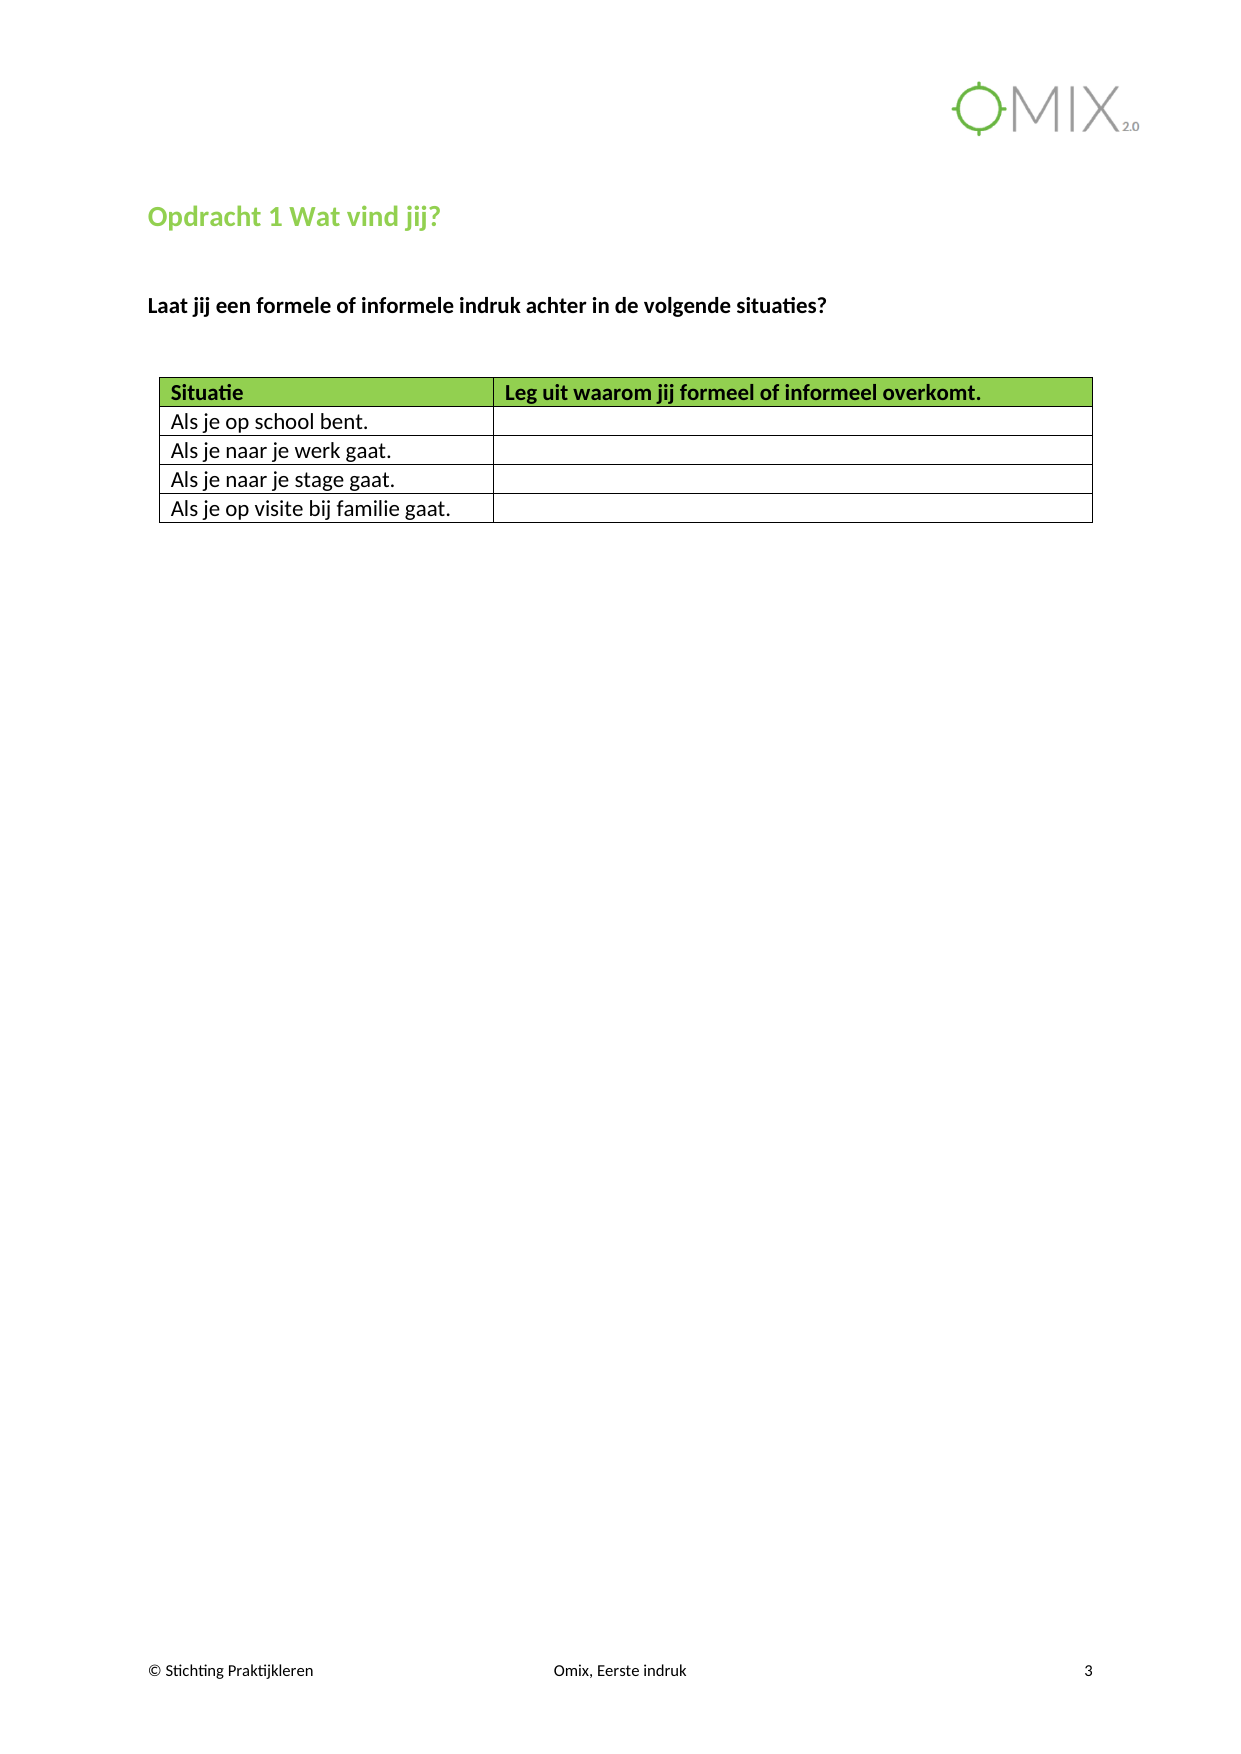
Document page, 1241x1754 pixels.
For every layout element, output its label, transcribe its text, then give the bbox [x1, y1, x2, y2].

text Laat jij een formele of informele indruk achter in de volgende situaties? [148, 292, 1093, 352]
table_cell [494, 436, 1092, 464]
table_header Leg uit waarom jij formeel of informeel overkomt. [494, 378, 1092, 406]
table_cell Als je naar je werk gaat. [160, 436, 493, 464]
picture [947, 78, 1146, 137]
table_cell [494, 465, 1092, 493]
subtitle Opdracht 1 Wat vind jij? [148, 198, 1093, 233]
table_header Situatie [160, 378, 493, 406]
table_cell Als je op visite bij familie gaat. [160, 494, 493, 522]
table_cell Als je op school bent. [160, 407, 493, 435]
table_cell [494, 407, 1092, 435]
table_cell [494, 494, 1092, 522]
table_cell Als je naar je stage gaat. [160, 465, 493, 493]
